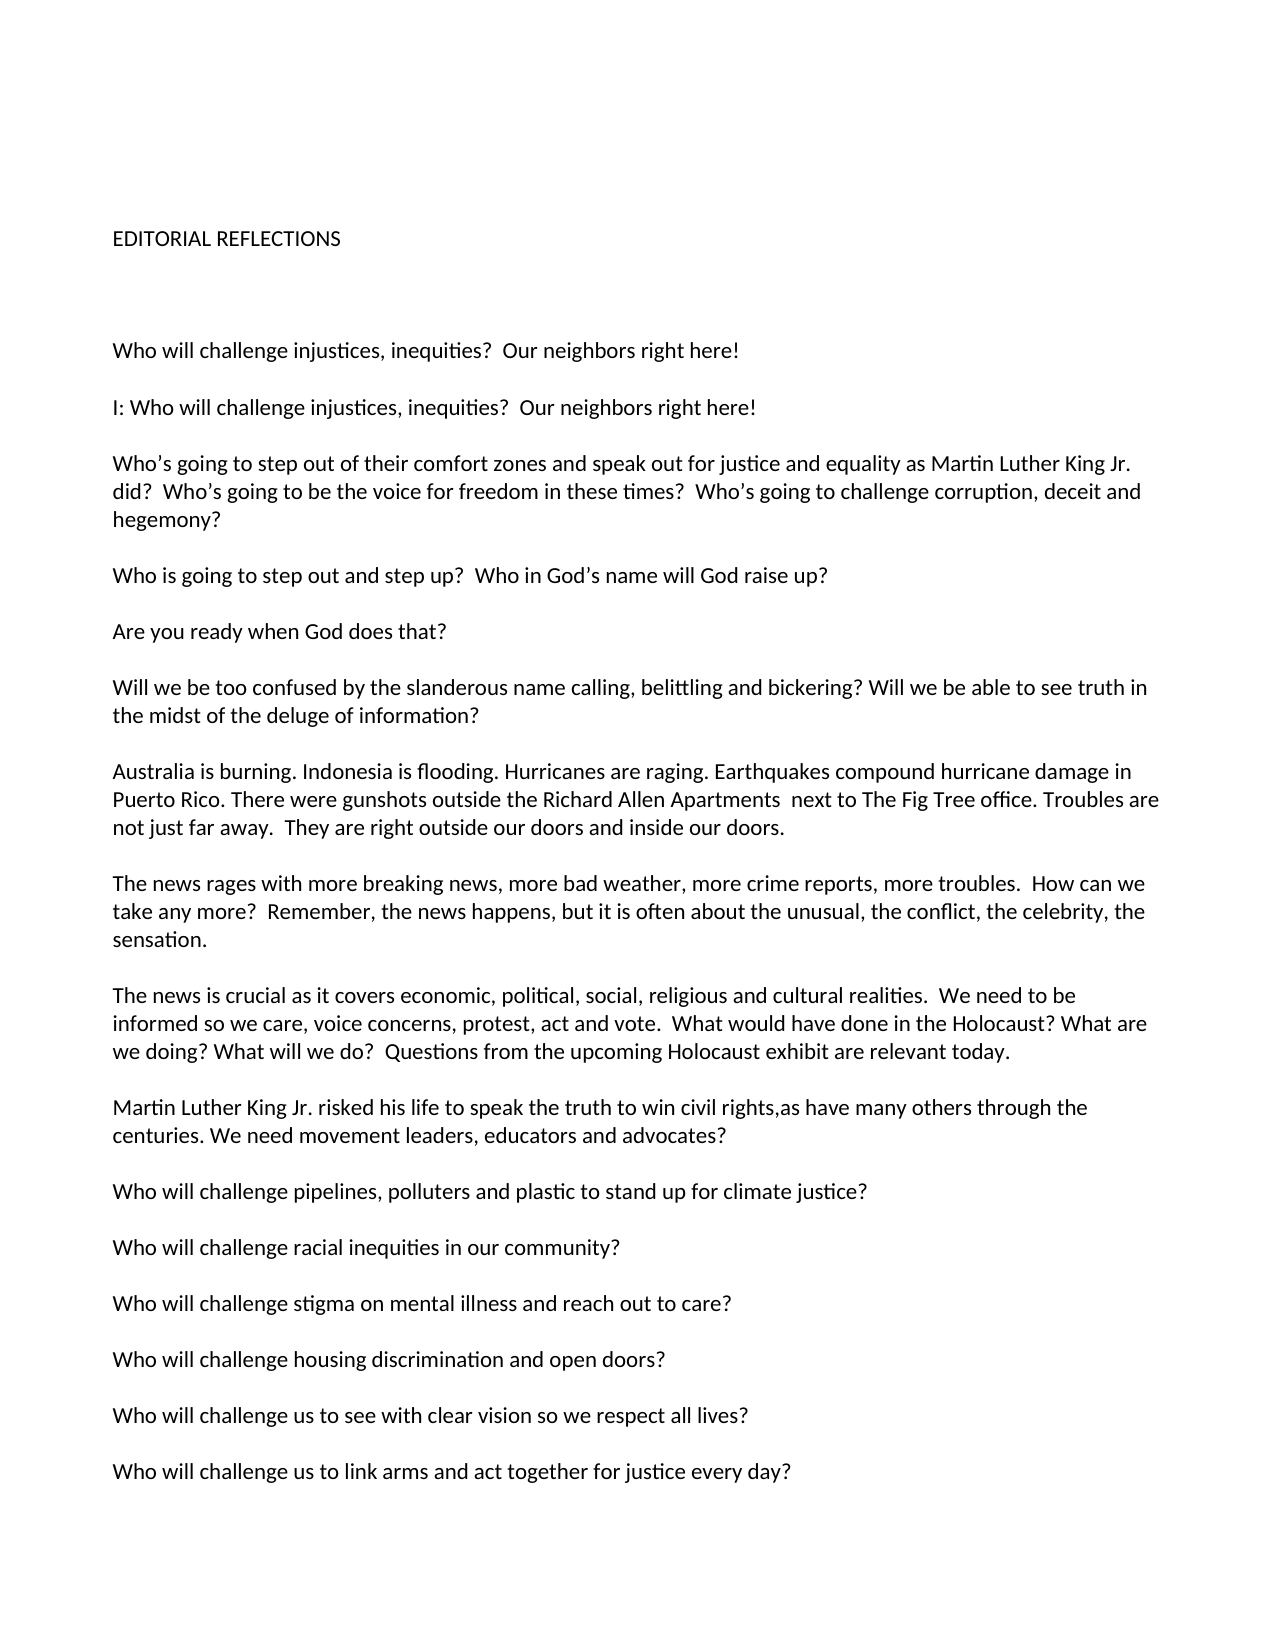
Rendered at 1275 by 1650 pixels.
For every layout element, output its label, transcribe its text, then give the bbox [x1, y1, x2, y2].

text EDITORIAL REFLECTIONS [112, 224, 1162, 253]
text Are you ready when God does that? [112, 617, 1162, 645]
text The news is crucial as it covers economic, political, social, religious and cultural realities. We need to be informed so we care, voice concerns, protest, act and vote. What would have done in the Holocaust? What are we doing? What will we do? Questions from the upcoming Holocaust exhibit are relevant today. [112, 981, 1162, 1065]
text Who will challenge housing discrimination and open doors? [112, 1345, 1162, 1373]
text Martin Luther King Jr. risked his life to speak the truth to win civil rights,as have many others through the centuries. We need movement leaders, educators and advocates? [112, 1093, 1162, 1149]
text Who will challenge stigma on mental illness and reach out to care? [112, 1289, 1162, 1317]
text The news rages with more breaking news, more bad weather, more crime reports, more troubles. How can we take any more? Remember, the news happens, but it is often about the unusual, the conflict, the celebrity, the sensation. [112, 869, 1162, 953]
text Australia is burning. Indonesia is flooding. Hurricanes are raging. Earthquakes compound hurricane damage in Puerto Rico. There were gunshots outside the Richard Allen Apartments next to The Fig Tree office. Troubles are not just far away. They are right outside our doors and inside our doors. [112, 757, 1162, 841]
text Will we be too confused by the slanderous name calling, belittling and bickering? Will we be able to see truth in the midst of the deluge of information? [112, 673, 1162, 729]
text Who will challenge pipelines, polluters and plastic to stand up for climate justice? [112, 1177, 1162, 1205]
text Who will challenge racial inequities in our community? [112, 1233, 1162, 1261]
text Who is going to step out and step up? Who in God’s name will God raise up? [112, 561, 1162, 589]
text Who’s going to step out of their comfort zones and speak out for justice and equality as Martin Luther King Jr. did? Who’s going to be the voice for freedom in these times? Who’s going to challenge corruption, deceit and hegemony? [112, 449, 1162, 533]
text Who will challenge injustices, inequities? Our neighbors right here! [112, 337, 1162, 365]
text Who will challenge us to see with clear vision so we respect all lives? [112, 1401, 1162, 1429]
text Who will challenge us to link arms and act together for justice every day? [112, 1457, 1162, 1486]
text I: Who will challenge injustices, inequities? Our neighbors right here! [112, 393, 1162, 421]
